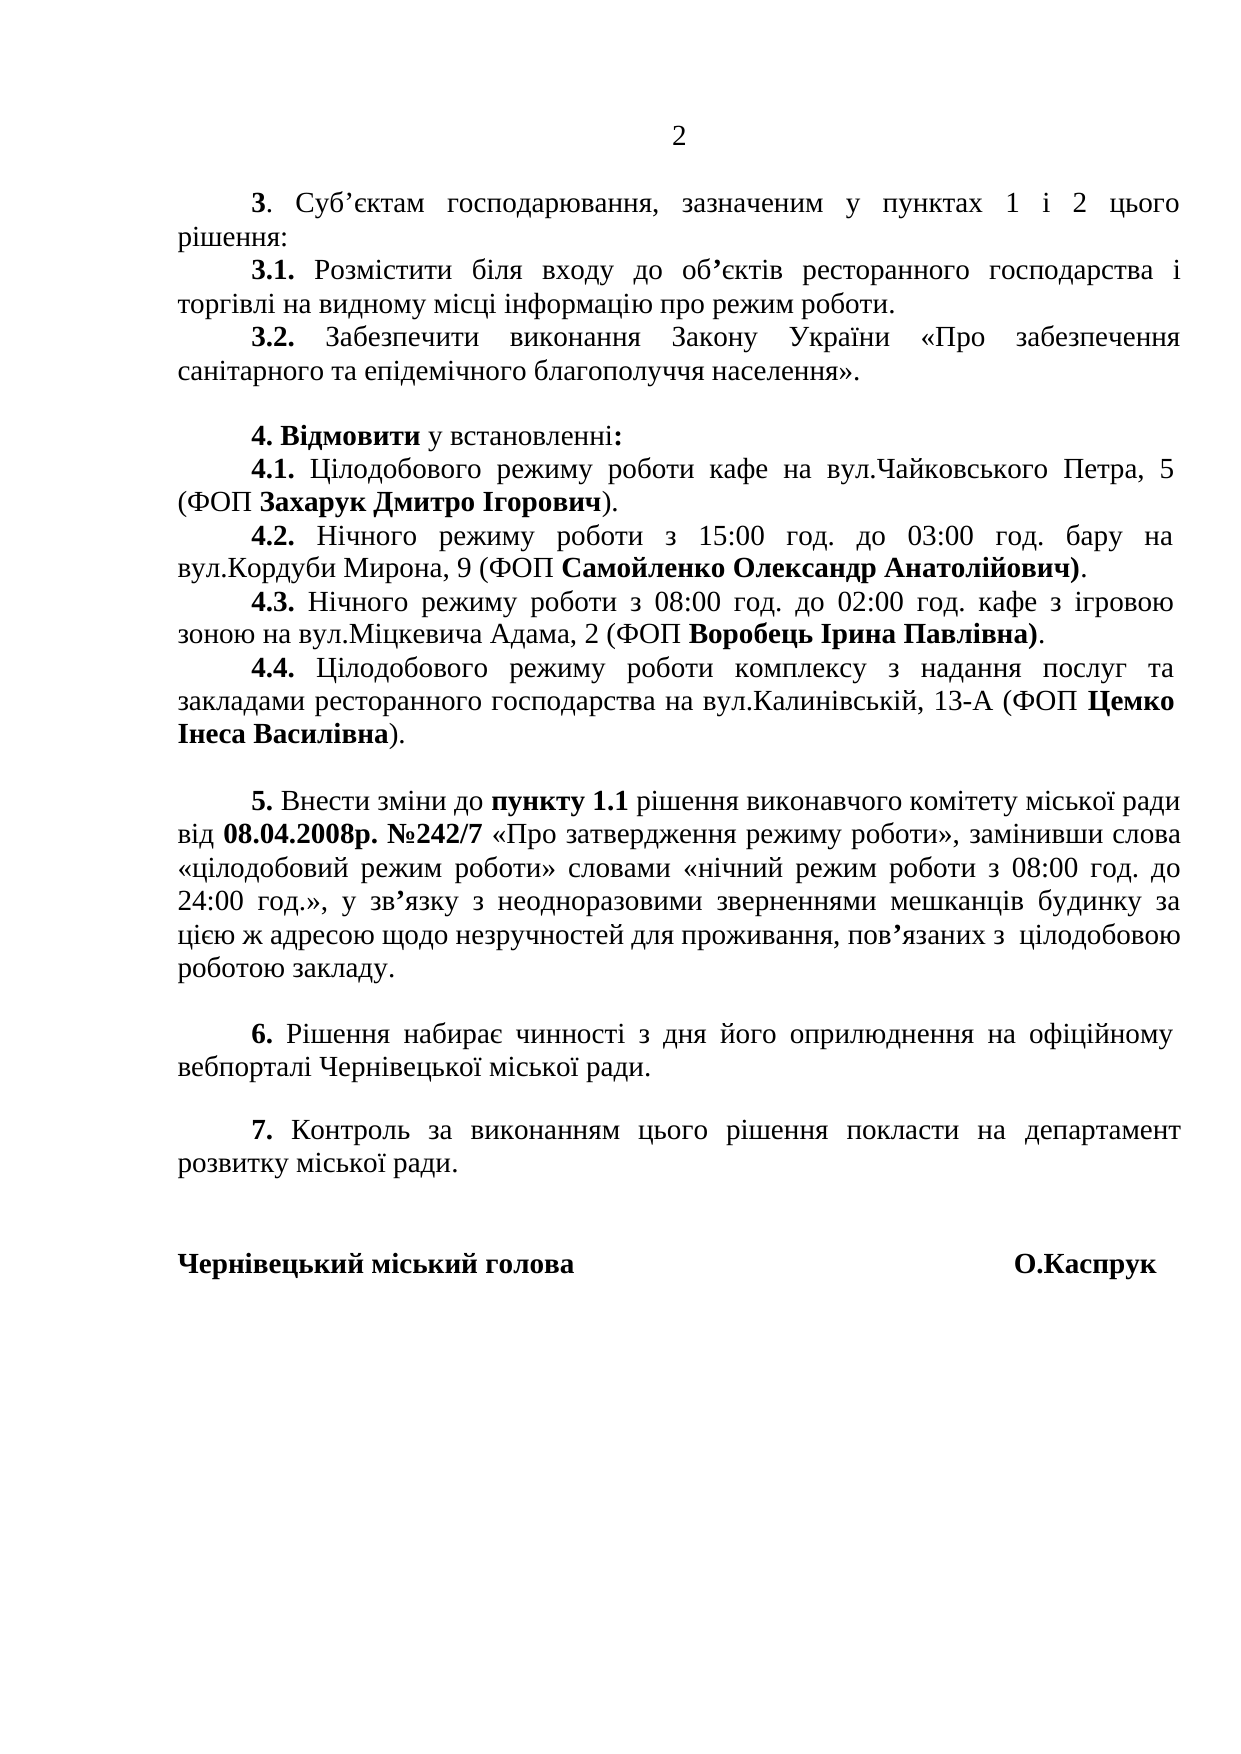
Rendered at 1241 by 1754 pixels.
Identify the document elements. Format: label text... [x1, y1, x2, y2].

text 4.3. Нічного режиму роботи з 08:00 год. до 02:00 год. кафе з ігровою зоною на вул.Міцкевича Адама, 2 (ФОП Воробець Ірина Павлівна). [177, 584, 1175, 651]
text 4.1. Цілодобового режиму роботи кафе на вул.Чайковського Петра, 5 (ФОП Захарук Дмитро Ігорович). [177, 452, 1175, 518]
text 6. Рішення набирає чинності з дня його оприлюднення на офіційному вебпорталі Чернівецької міської ради. [177, 1017, 1175, 1083]
text 2 [177, 118, 1181, 152]
text 3.1. Розмістити біля входу до об’єктів ресторанного господарства і торгівлі на видному місці інформацію про режим роботи. [177, 252, 1181, 319]
text 4.4. Цілодобового режиму роботи комплексу з надання послуг та закладами ресторанного господарства на вул.Калинівській, 13-А (ФОП Цемко Інеса Василівна). [177, 651, 1175, 750]
title 7. Контроль за виконанням цього рішення покласти на департамент розвитку міської ради. [177, 1112, 1181, 1179]
text 4. Відмовити у встановленні: [177, 419, 1175, 452]
list Внести зміни до пункту 1.1 рішення виконавчого комітету міської ради від 08.04.2008р. №242/7 «Про затвердження режиму роботи», замінивши слова «цілодобовий режим роботи» словами «нічний режим роботи з 08:00 год. до 24:00 год.», у зв’язку з неодноразовими зверненнями мешканців будинку за цією ж адресою щодо незручностей для проживання, пов’язаних з цілодобовою роботою закладу. [177, 783, 1181, 984]
title Чернівецький міський голова О.Каспрук [177, 1246, 1181, 1279]
text 3.2. Забезпечити виконання Закону України «Про забезпечення санітарного та епідемічного благополуччя населення». [177, 319, 1181, 386]
text 4.2. Нічного режиму роботи з 15:00 год. до 03:00 год. бару на вул.Кордуби Мирона, 9 (ФОП Самойленко Олександр Анатолійович). [177, 518, 1175, 584]
text 3. Суб’єктам господарювання, зазначеним у пунктах 1 і 2 цього рішення: [177, 185, 1181, 252]
